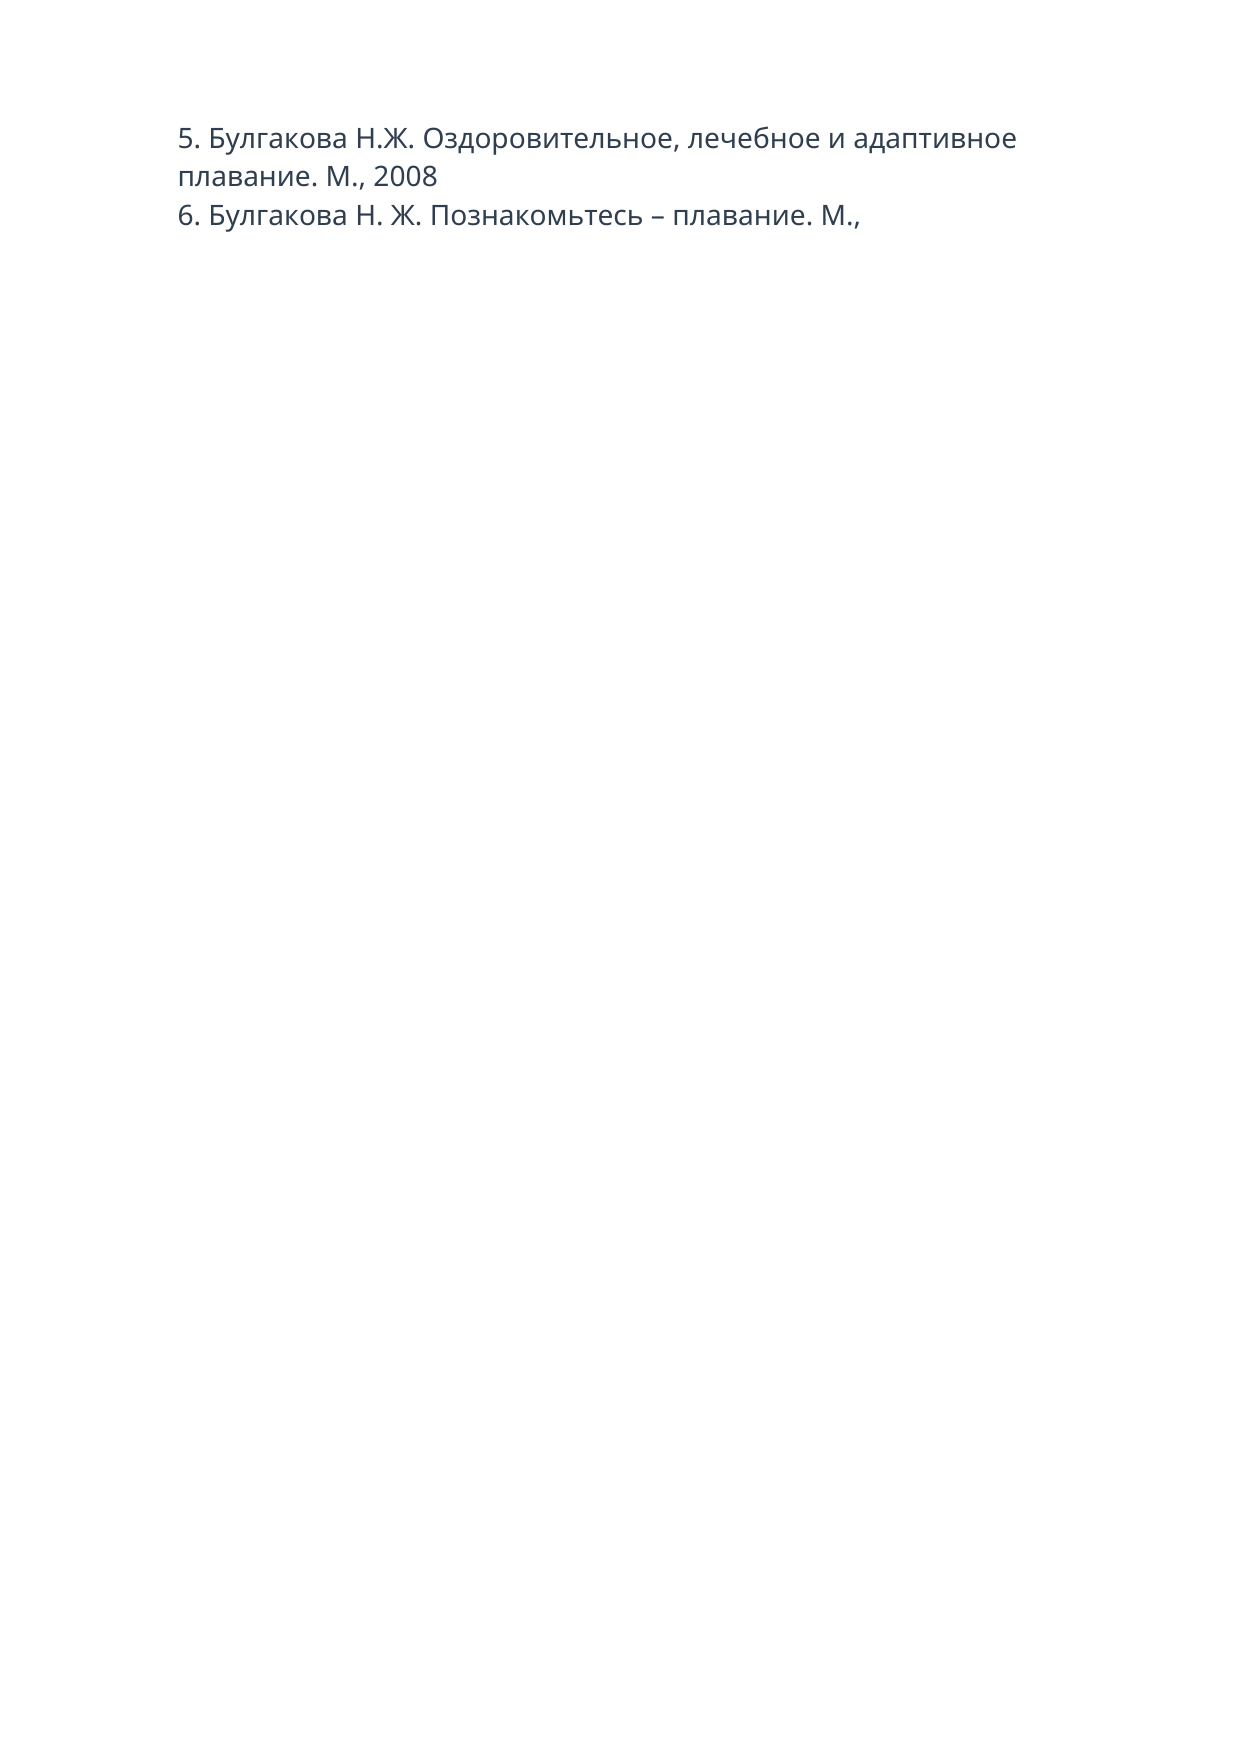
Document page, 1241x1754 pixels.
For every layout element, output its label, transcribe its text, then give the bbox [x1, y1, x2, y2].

text 5. Булгакова Н.Ж. Оздоровительное, лечебное и адаптивное плавание. М., 2008 [177, 118, 1152, 195]
text 6. Булгакова Н. Ж. Познакомьтесь – плавание. М., [177, 195, 1152, 233]
